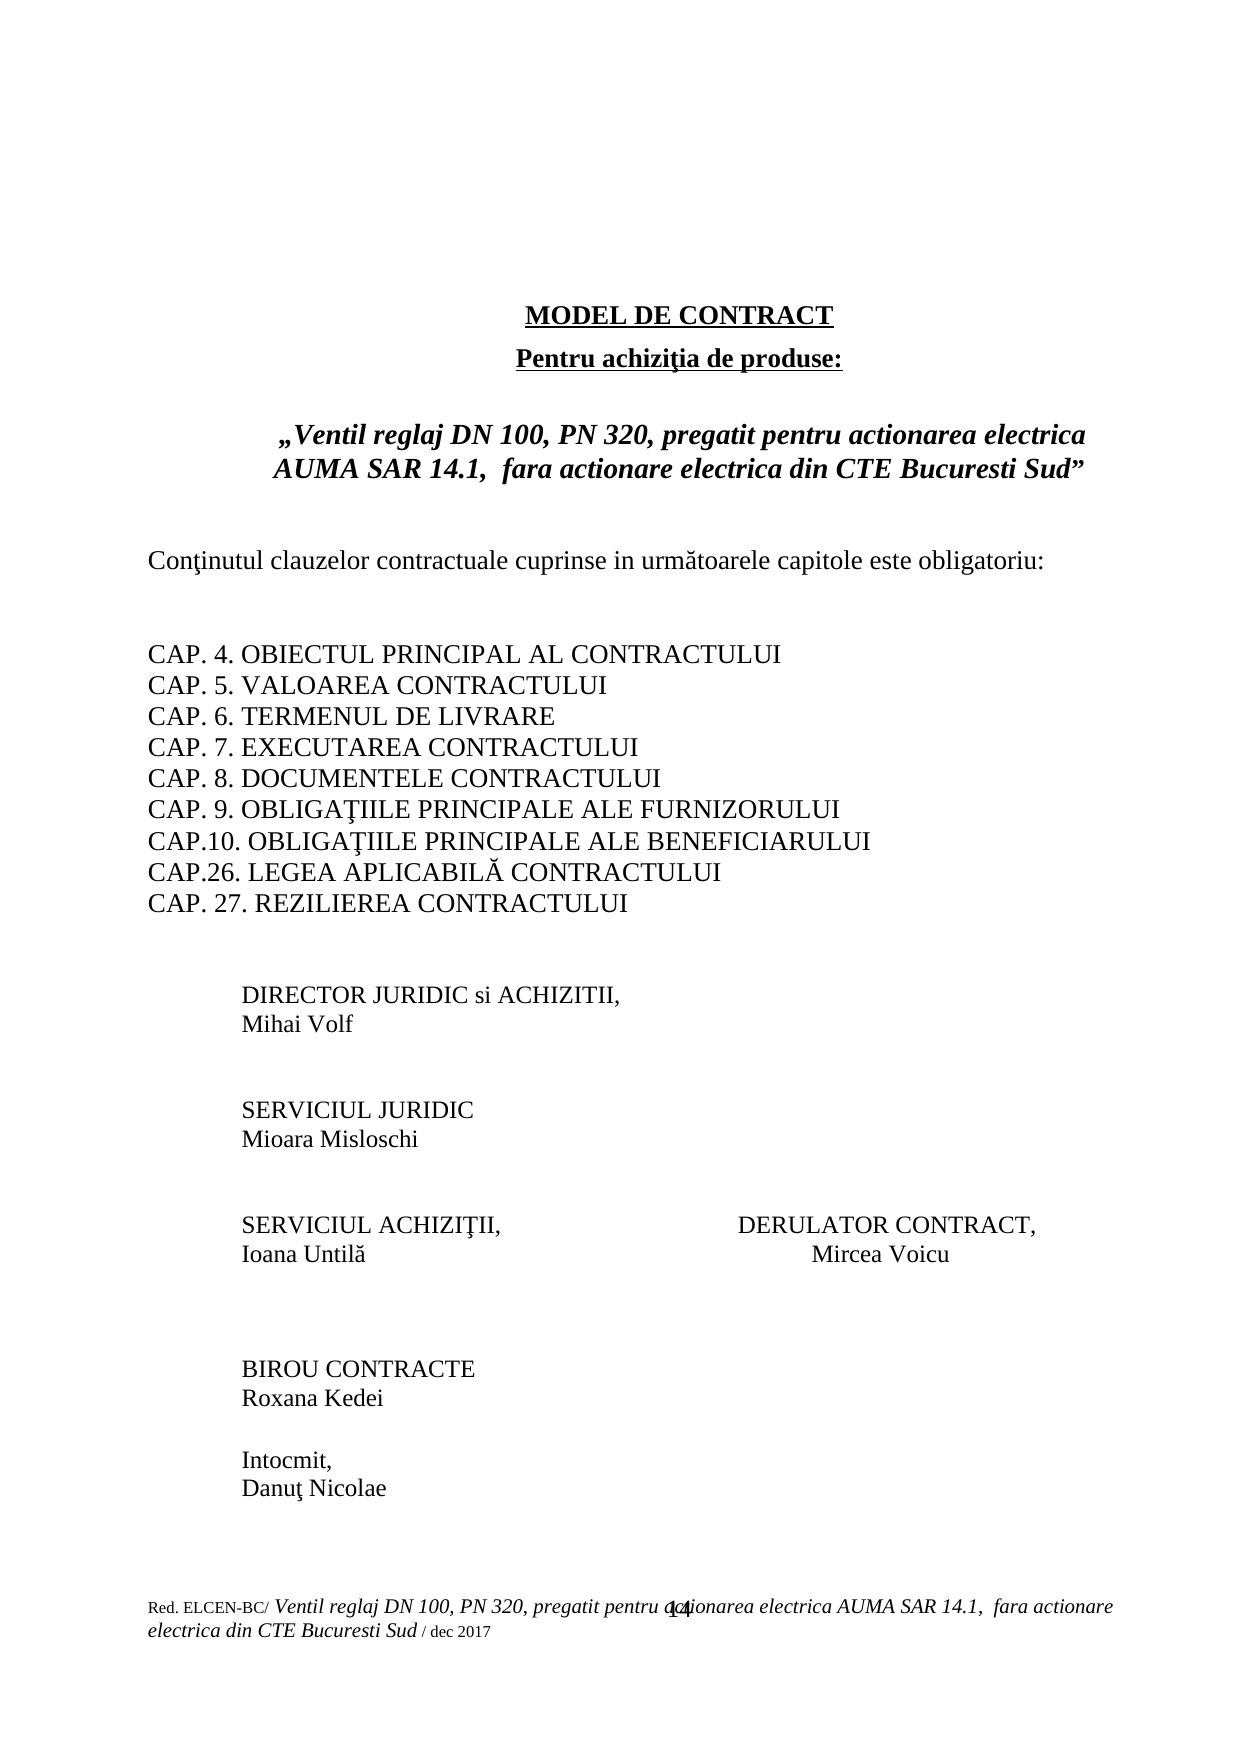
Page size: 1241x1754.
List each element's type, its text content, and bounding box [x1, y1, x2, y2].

text CAP. 9. OBLIGAŢIILE PRINCIPALE ALE FURNIZORULUI [148, 793, 1211, 825]
text Intocmit, [241, 1445, 1211, 1473]
text SERVICIUL JURIDIC [241, 1095, 1211, 1124]
text CAP. 5. VALOAREA CONTRACTULUI [148, 669, 1211, 700]
text Conţinutul clauzelor contractuale cuprinse in următoarele capitole este obligatoriu: [148, 544, 1211, 576]
subtitle MODEL DE CONTRACT [148, 299, 1211, 330]
subtitle Pentru achiziţia de produse: [148, 343, 1211, 374]
text AUMA SAR 14.1, fara actionare electrica din CTE Bucuresti Sud” [148, 451, 1211, 484]
text CAP.10. OBLIGAŢIILE PRINCIPALE ALE BENEFICIARULUI [148, 825, 1211, 856]
text BIROU CONTRACTE [241, 1354, 1211, 1383]
text Roxana Kedei [241, 1383, 1211, 1412]
text „Ventil reglaj DN 100, PN 320, pregatit pentru actionarea electrica [148, 417, 1211, 451]
text Ioana Untilă Mircea Voicu [241, 1239, 1211, 1268]
text Mioara Misloschi [241, 1124, 1211, 1153]
text CAP. 6. TERMENUL DE LIVRARE [148, 700, 1211, 731]
text CAP. 8. DOCUMENTELE CONTRACTULUI [148, 762, 1211, 793]
text Mihai Volf [241, 1009, 1211, 1038]
text CAP. 4. OBIECTUL PRINCIPAL AL CONTRACTULUI [148, 638, 1211, 669]
text Danuţ Nicolae [241, 1473, 1211, 1502]
text DIRECTOR JURIDIC si ACHIZITII, [241, 980, 1211, 1009]
text CAP.26. LEGEA APLICABILĂ CONTRACTULUI [148, 856, 1211, 887]
text CAP. 7. EXECUTAREA CONTRACTULUI [148, 731, 1211, 762]
text SERVICIUL ACHIZIŢII, Derulator contract, [241, 1210, 1211, 1239]
text CAP. 27. REZILIEREA CONTRACTULUI [148, 887, 1211, 918]
